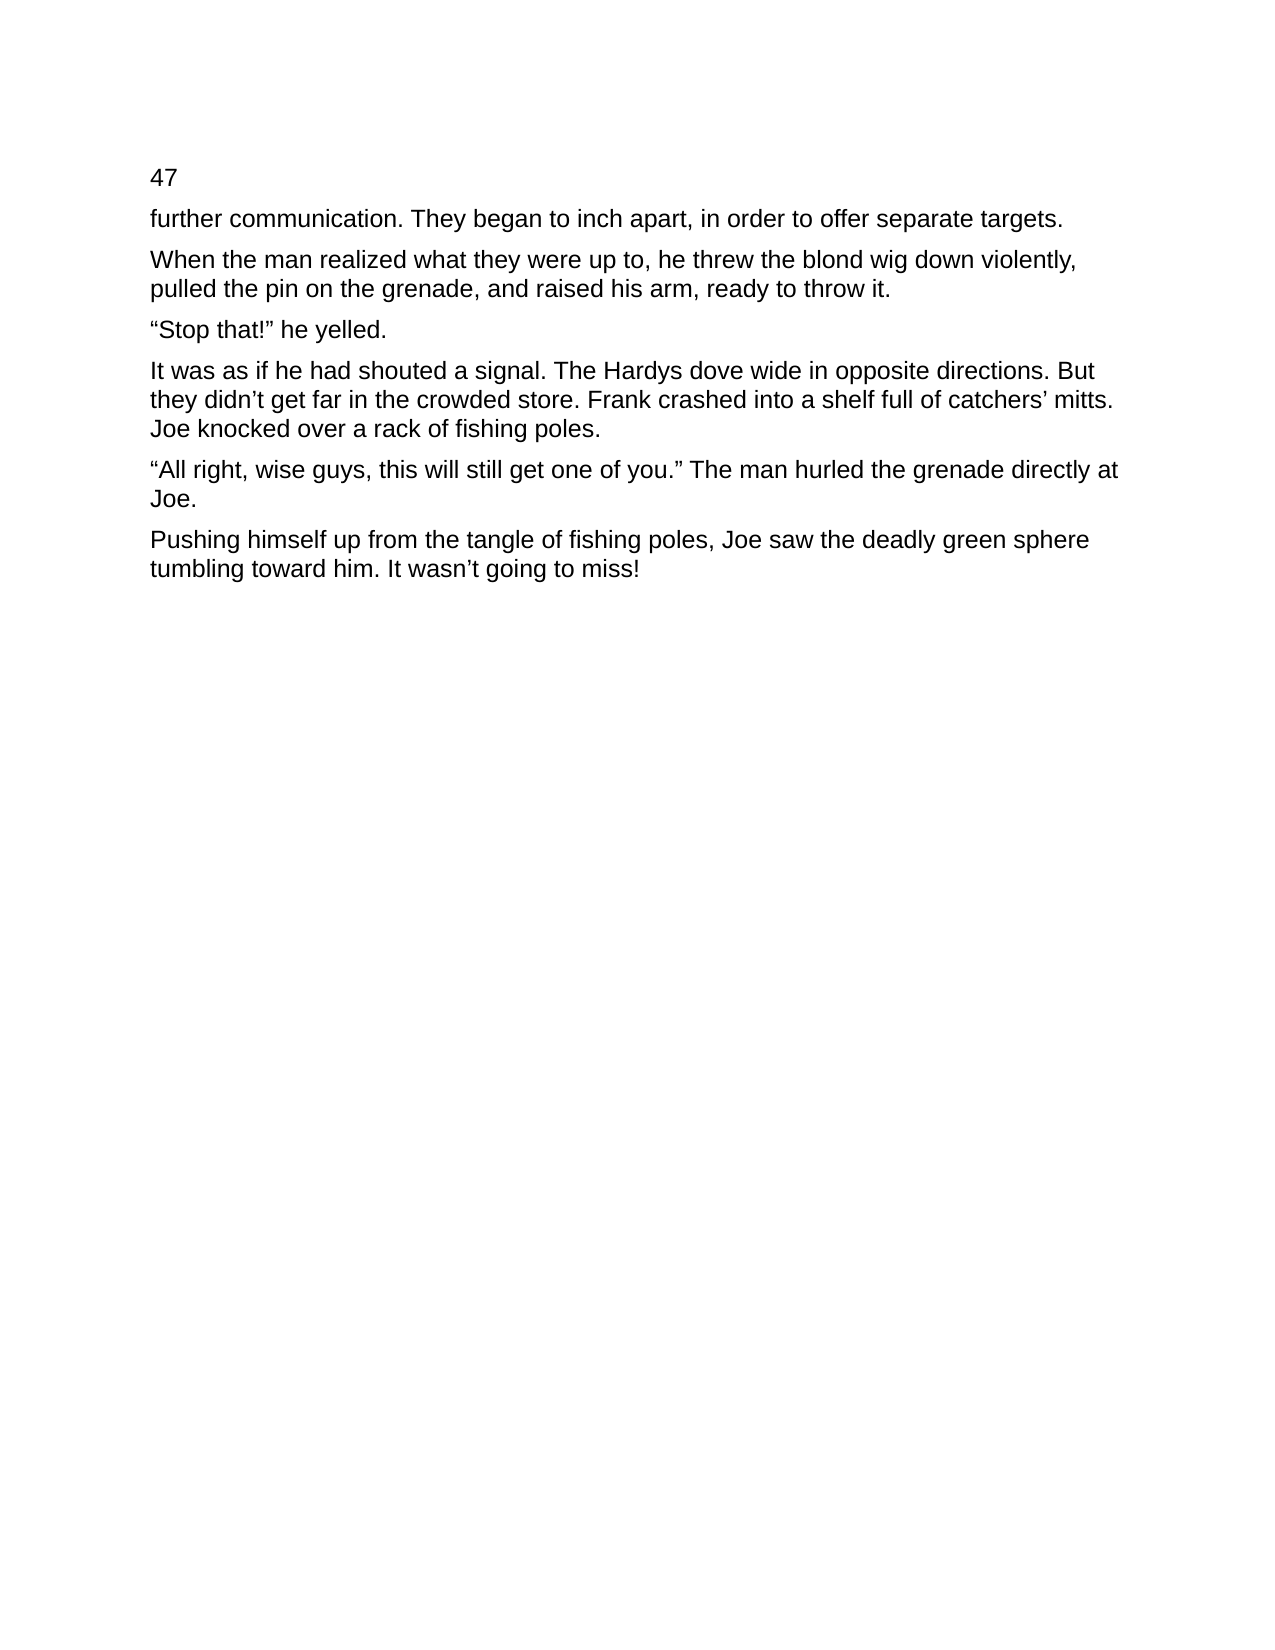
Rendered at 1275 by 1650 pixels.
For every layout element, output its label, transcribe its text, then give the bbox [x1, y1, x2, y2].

text “All right, wise guys, this will still get one of you.” The man hurled the grenade directly at Joe. [150, 455, 1125, 512]
text When the man realized what they were up to, he threw the blond wig down violently, pulled the pin on the grenade, and raised his arm, ready to throw it. [150, 245, 1125, 302]
text 47 [150, 162, 1125, 191]
text further communication. They began to inch apart, in order to offer separate targets. [150, 204, 1125, 232]
text Pushing himself up from the tangle of fishing poles, Joe saw the deadly green sphere tumbling toward him. It wasn’t going to miss! [150, 525, 1125, 582]
text “Stop that!” he yelled. [150, 315, 1125, 344]
text It was as if he had shouted a signal. The Hardys dove wide in opposite directions. But they didn’t get far in the crowded store. Frank crashed into a shelf full of catchers’ mitts. Joe knocked over a rack of fishing poles. [150, 356, 1125, 442]
